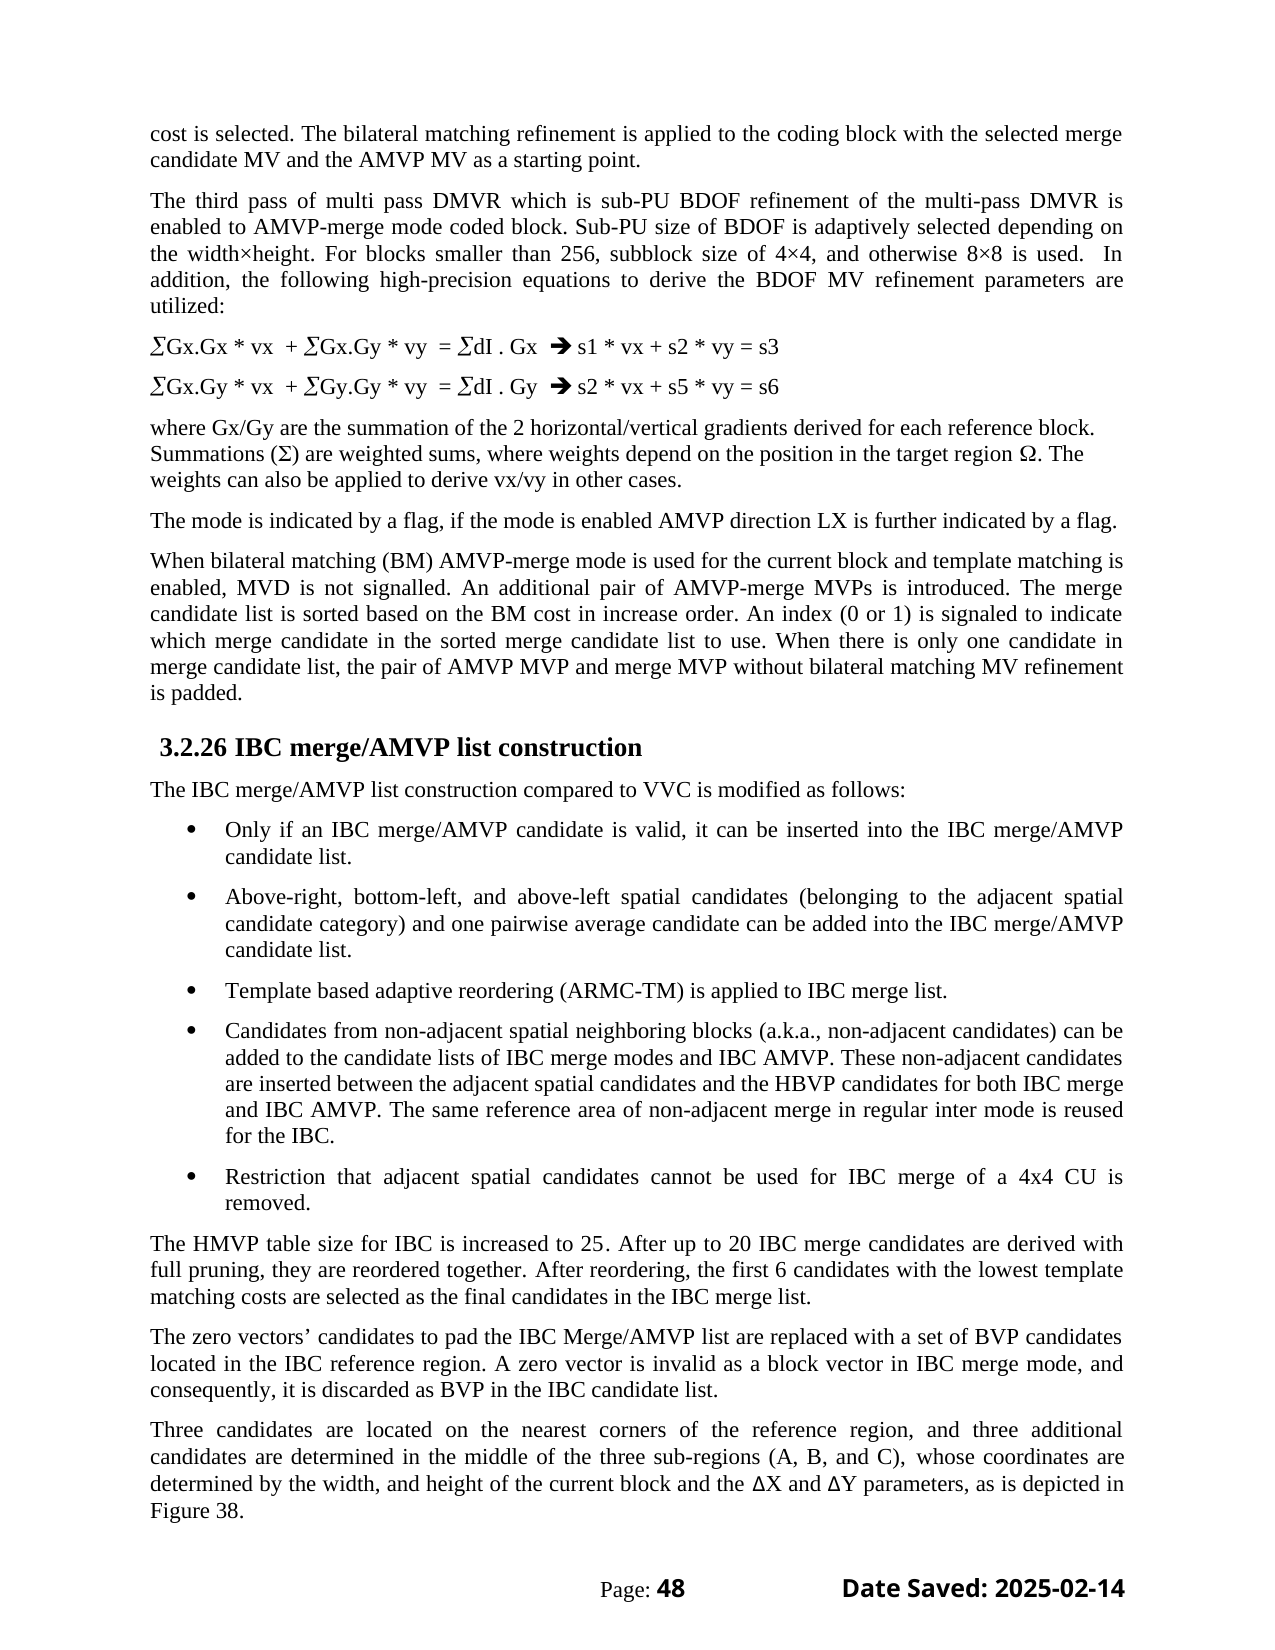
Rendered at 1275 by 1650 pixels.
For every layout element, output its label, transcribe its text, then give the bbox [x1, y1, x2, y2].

list Template based adaptive reordering (ARMC-TM) is applied to IBC merge list. [187, 977, 1125, 1003]
text Gx.Gx * vx + Gx.Gy * vy = dI . Gx s1 * vx + s2 * vy = s3 [150, 333, 1125, 359]
text Summations () are weighted sums, where weights depend on the position in the target region . The weights can also be applied to derive vx/vy in other cases. [150, 440, 1125, 493]
text Gx.Gy * vx + Gy.Gy * vy = dI . Gy s2 * vx + s5 * vy = s6 [150, 373, 1125, 400]
text where Gx/Gy are the summation of the 2 horizontal/vertical gradients derived for each reference block. [150, 414, 1125, 440]
list Above-right, bottom-left, and above-left spatial candidates (belonging to the adjacent spatial candidate category) and one pairwise average candidate can be added into the IBC merge/AMVP candidate list. [187, 883, 1125, 962]
text The IBC merge/AMVP list construction compared to VVC is modified as follows: [150, 776, 1125, 802]
text The zero vectors’ candidates to pad the IBC Merge/AMVP list are replaced with a set of BVP candidates located in the IBC reference region. A zero vector is invalid as a block vector in IBC merge mode, and consequently, it is discarded as BVP in the IBC candidate list. [150, 1323, 1125, 1402]
text Three candidates are located on the nearest corners of the reference region, and three additional candidates are determined in the middle of the three sub-regions (A, B, and C), whose coordinates are determined by the width, and height of the current block and the ΔX and ΔY parameters, as is depicted in Figure 38. [150, 1416, 1125, 1523]
text The third pass of multi pass DMVR which is sub-PU BDOF refinement of the multi-pass DMVR is enabled to AMVP-merge mode coded block. Sub-PU size of BDOF is adaptively selected depending on the width×height. For blocks smaller than 256, subblock size of 4×4, and otherwise 8×8 is used. In addition, the following high-precision equations to derive the BDOF MV refinement parameters are utilized: [150, 187, 1125, 319]
text The HMVP table size for IBC is increased to 25. After up to 20 IBC merge candidates are derived with full pruning, they are reordered together. After reordering, the first 6 candidates with the lowest template matching costs are selected as the final candidates in the IBC merge list. [150, 1230, 1125, 1309]
list Candidates from non-adjacent spatial neighboring blocks (a.k.a., non-adjacent candidates) can be added to the candidate lists of IBC merge modes and IBC AMVP. These non-adjacent candidates are inserted between the adjacent spatial candidates and the HBVP candidates for both IBC merge and IBC AMVP. The same reference area of non-adjacent merge in regular inter mode is reused for the IBC. [187, 1017, 1125, 1149]
list Only if an IBC merge/AMVP candidate is valid, it can be inserted into the IBC merge/AMVP candidate list. [187, 817, 1125, 869]
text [150, 120, 1125, 173]
text When bilateral matching (BM) AMVP-merge mode is used for the current block and template matching is enabled, MVD is not signalled. An additional pair of AMVP-merge MVPs is introduced. The merge candidate list is sorted based on the BM cost in increase order. An index (0 or 1) is signaled to indicate which merge candidate in the sorted merge candidate list to use. When there is only one candidate in merge candidate list, the pair of AMVP MVP and merge MVP without bilateral matching MV refinement is padded. [150, 548, 1125, 706]
list Restriction that adjacent spatial candidates cannot be used for IBC merge of a 4x4 CU is removed. [187, 1163, 1125, 1216]
text The mode is indicated by a flag, if the mode is enabled AMVP direction LX is further indicated by a flag. [150, 507, 1125, 533]
subtitle IBC merge/AMVP list construction [159, 731, 1125, 762]
